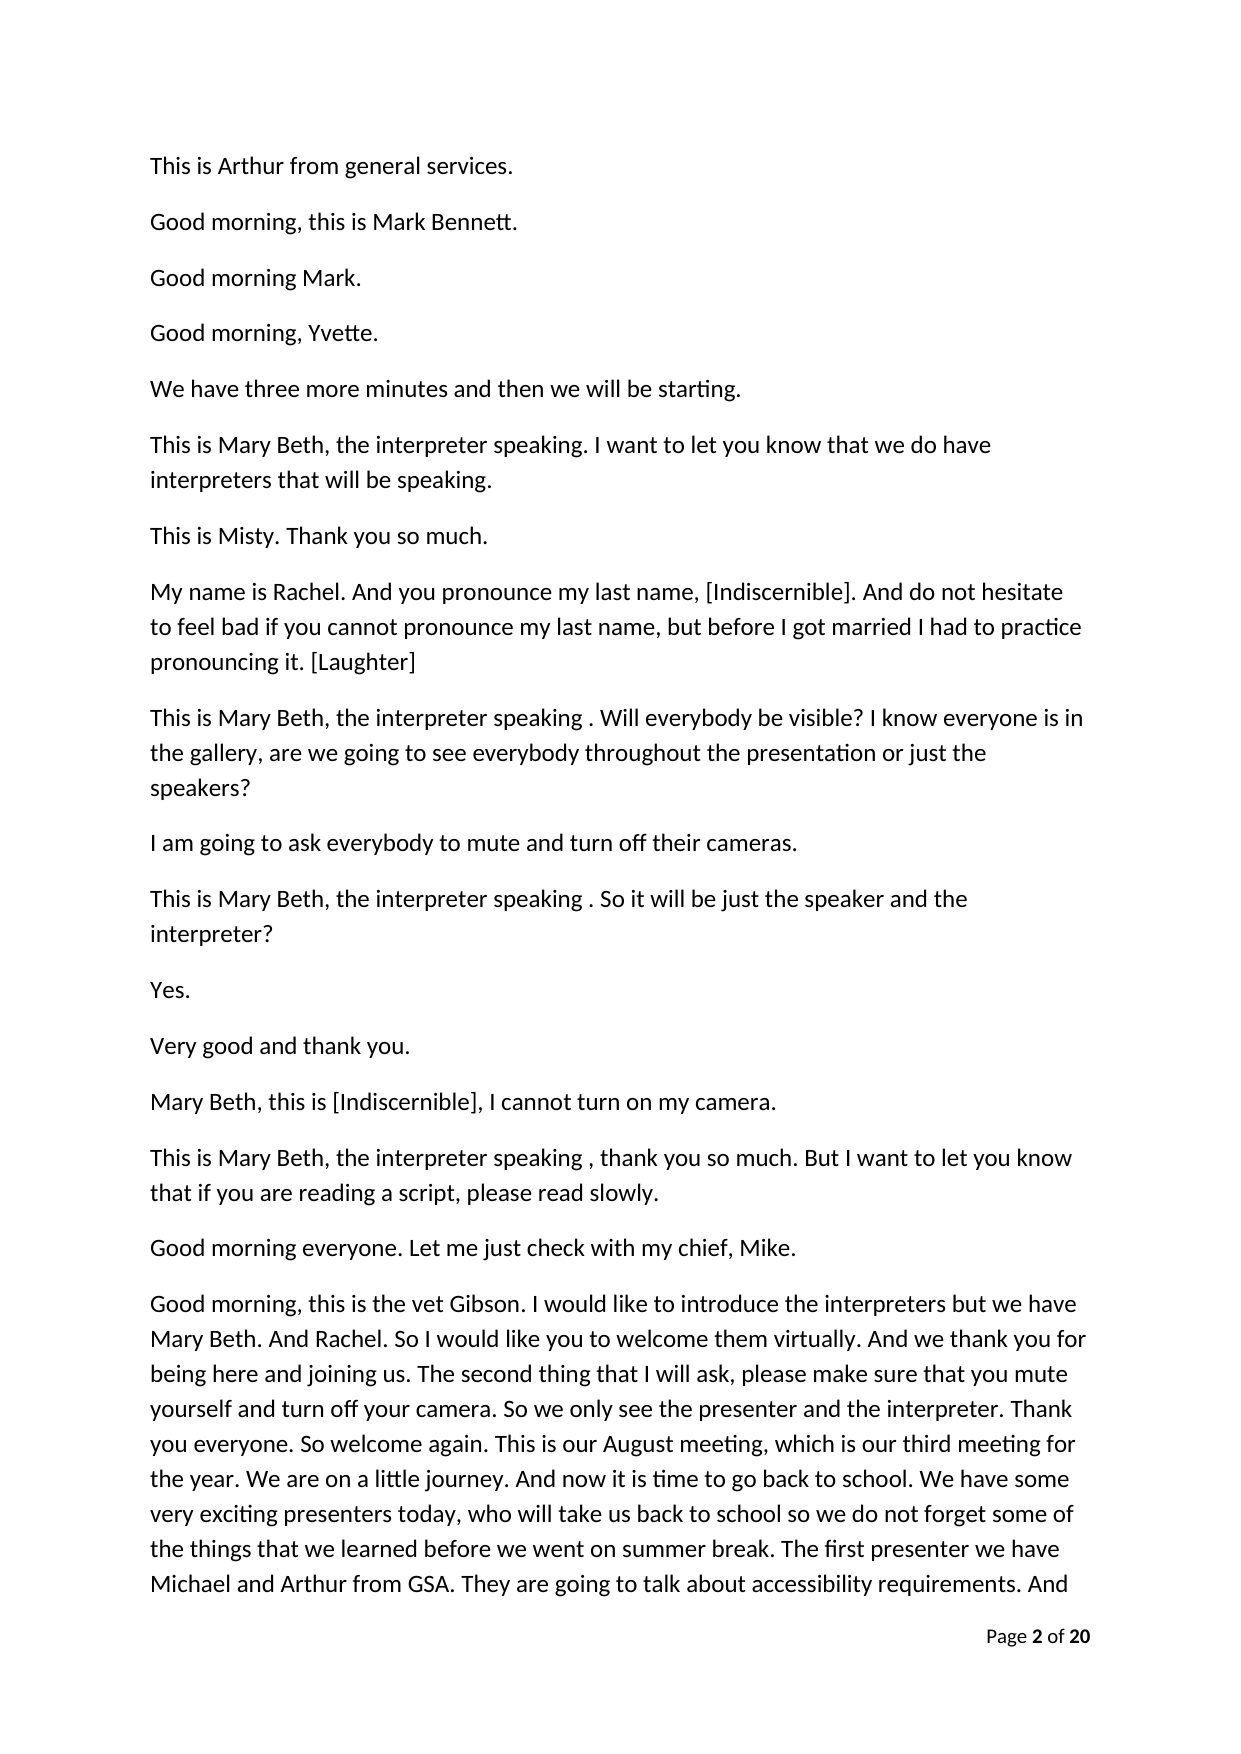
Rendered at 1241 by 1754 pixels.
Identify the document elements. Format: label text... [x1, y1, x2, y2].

text This is Mary Beth, the interpreter speaking. I want to let you know that we do have interpreters that will be speaking. [150, 429, 1090, 495]
text This is Mary Beth, the interpreter speaking . Will everybody be visible? I know everyone is in the gallery, are we going to see everybody throughout the presentation or just the speakers? [150, 702, 1090, 802]
text This is Mary Beth, the interpreter speaking , thank you so much. But I want to let you know that if you are reading a script, please read slowly. [150, 1142, 1090, 1207]
text Good morning Mark. [150, 262, 1090, 292]
text Very good and thank you. [150, 1030, 1090, 1061]
text We have three more minutes and then we will be starting. [150, 373, 1090, 404]
text This is Misty. Thank you so much. [150, 520, 1090, 551]
text Good morning, Yvette. [150, 317, 1090, 348]
text This is Arthur from general services. [150, 150, 1090, 181]
text Good morning, this is Mark Bennett. [150, 206, 1090, 236]
text Yes. [150, 974, 1090, 1005]
text Good morning everyone. Let me just check with my chief, Mike. [150, 1232, 1090, 1263]
text Mary Beth, this is [Indiscernible], I cannot turn on my camera. [150, 1086, 1090, 1116]
text This is Mary Beth, the interpreter speaking . So it will be just the speaker and the interpreter? [150, 883, 1090, 949]
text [150, 1288, 1090, 1599]
text My name is Rachel. And you pronounce my last name, [Indiscernible]. And do not hesitate to feel bad if you cannot pronounce my last name, but before I got married I had to practice pronouncing it. [Laughter] [150, 576, 1090, 676]
text I am going to ask everybody to mute and turn off their cameras. [150, 827, 1090, 858]
